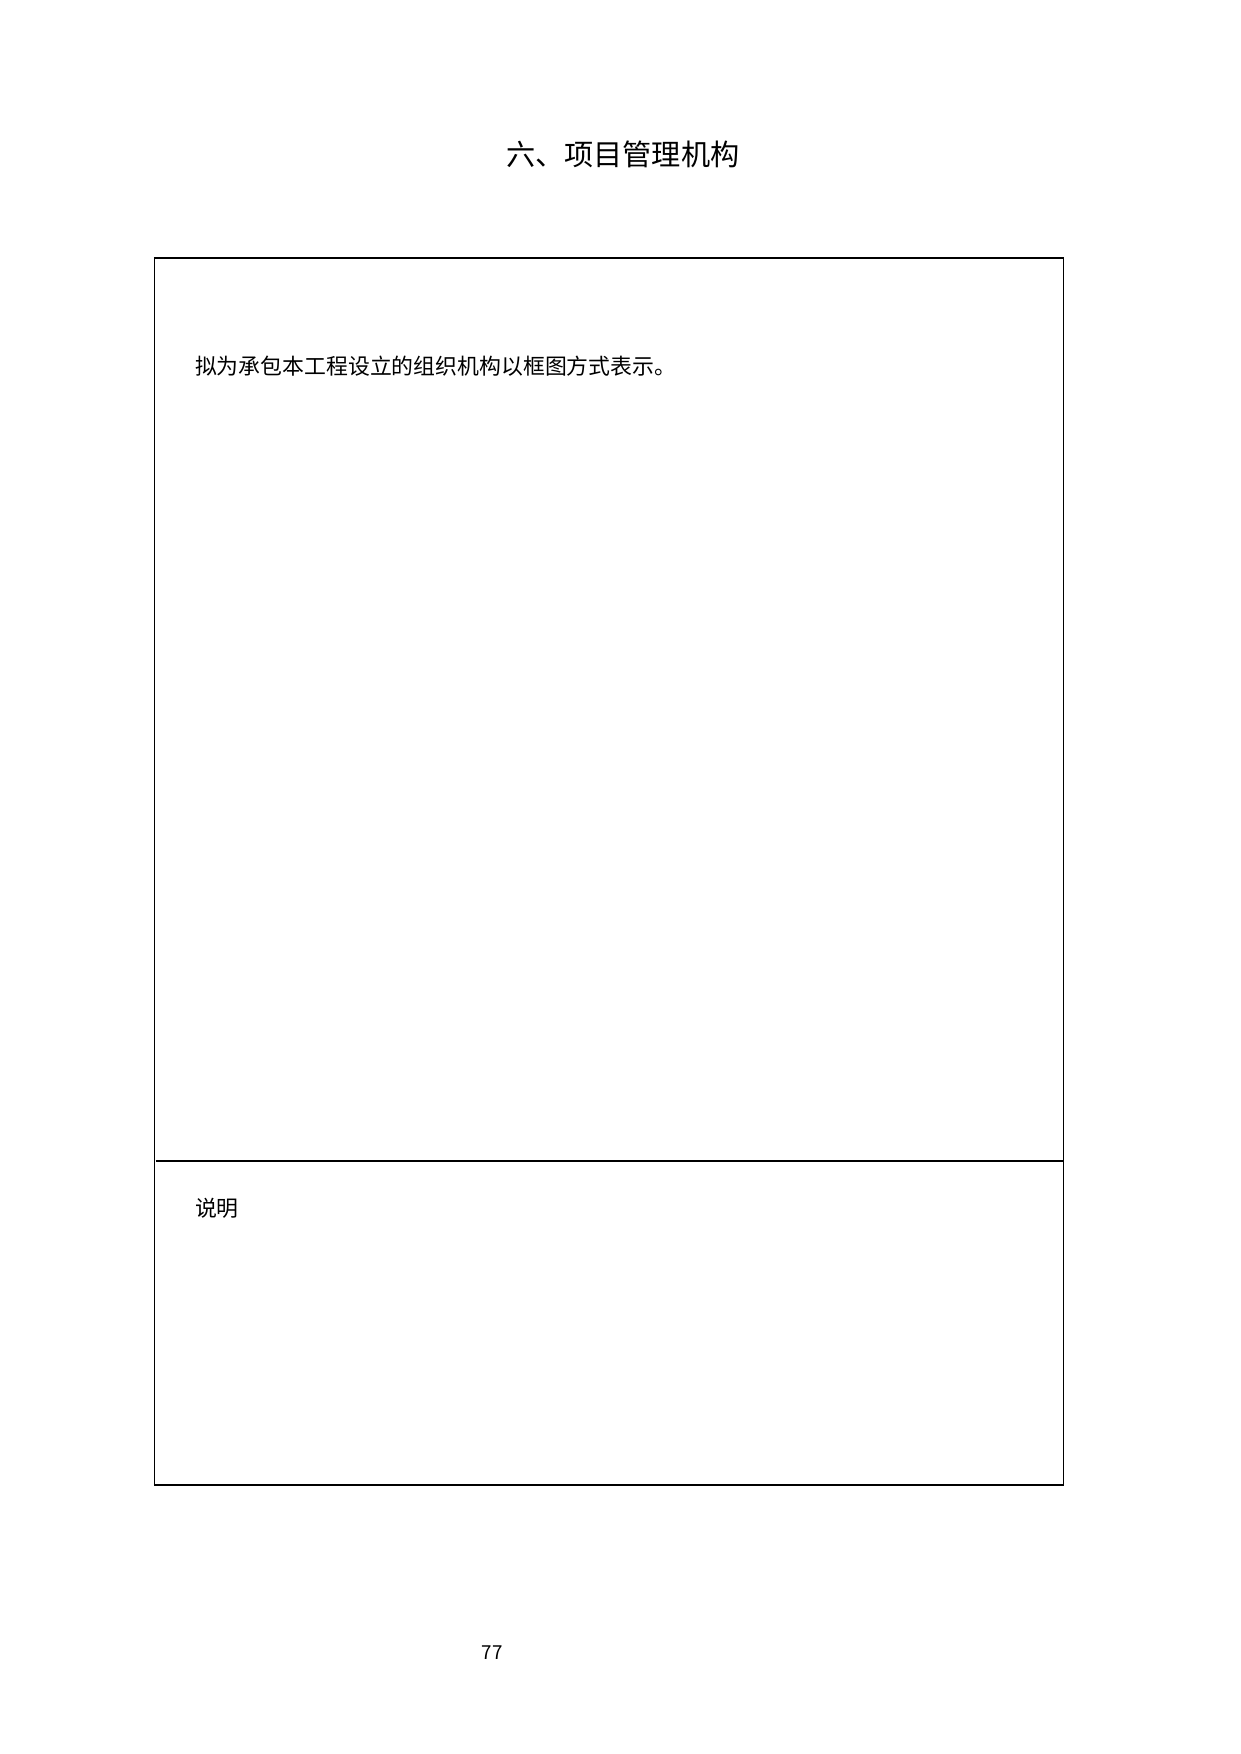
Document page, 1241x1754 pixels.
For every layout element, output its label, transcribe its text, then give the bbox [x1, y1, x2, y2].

table_cell 说明 [155, 1161, 1063, 1484]
table_header 拟为承包本工程设立的组织机构以框图方式表示。 [155, 259, 1063, 1160]
text 六、项目管理机构 [127, 131, 1118, 174]
